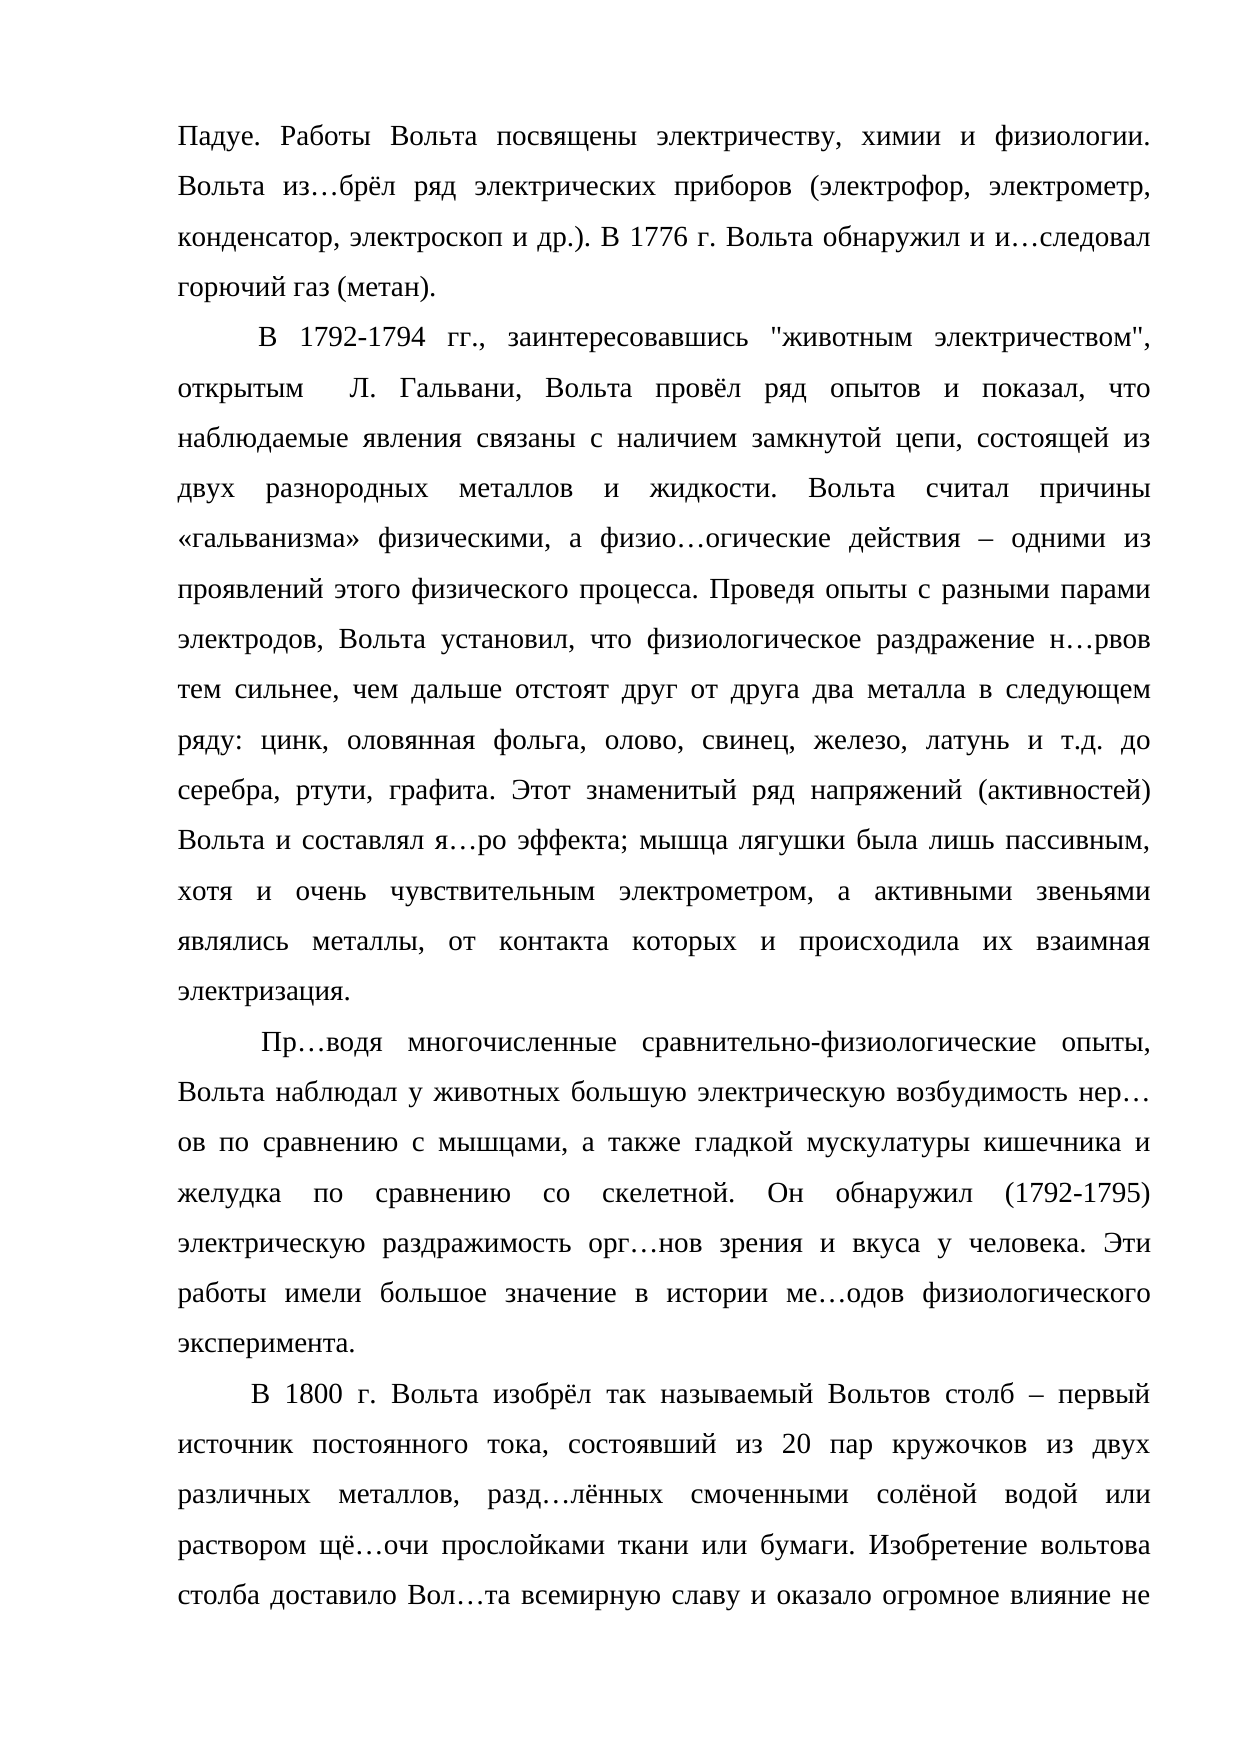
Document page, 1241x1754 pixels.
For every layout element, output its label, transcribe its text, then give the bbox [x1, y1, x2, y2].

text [177, 118, 1152, 303]
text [177, 1376, 1152, 1611]
text Пр…водя многочисленные сравнительно-физиологические опыты, Вольта наблюдал у животных большую электрическую возбудимость нер…ов по сравнению с мышцами, а также гладкой мускулатуры кишечника и желудка по сравнению со скелетной. Он обнаружил (1792-1795) электрическую раздражимость орг…нов зрения и вкуса у человека. Эти работы имели большое значение в истории ме…одов физиологического эксперимента. [177, 1024, 1152, 1359]
text В 1792-1794 гг., заинтересовавшись "животным электричеством", открытым Л. Гальвани, Вольта провёл ряд опытов и показал, что наблюдаемые явления связаны с наличием замкнутой цепи, состоящей из двух разнородных металлов и жидкости. Вольта считал причины «гальванизма» физическими, а физио…огические действия – одними из проявлений этого физического процесса. Проведя опыты с разными парами электродов, Вольта установил, что физиологическое раздражение н…рвов тем сильнее, чем дальше отстоят друг от друга два металла в следующем ряду: цинк, оловянная фольга, олово, свинец, железо, латунь и т.д. до серебра, ртути, графита. Этот знаменитый ряд напряжений (активностей) Вольта и составлял я…ро эффекта; мышца лягушки была лишь пассивным, хотя и очень чувствительным электрометром, а активными звеньями являлись металлы, от контакта которых и происходила их взаимная электризация. [177, 319, 1152, 1007]
